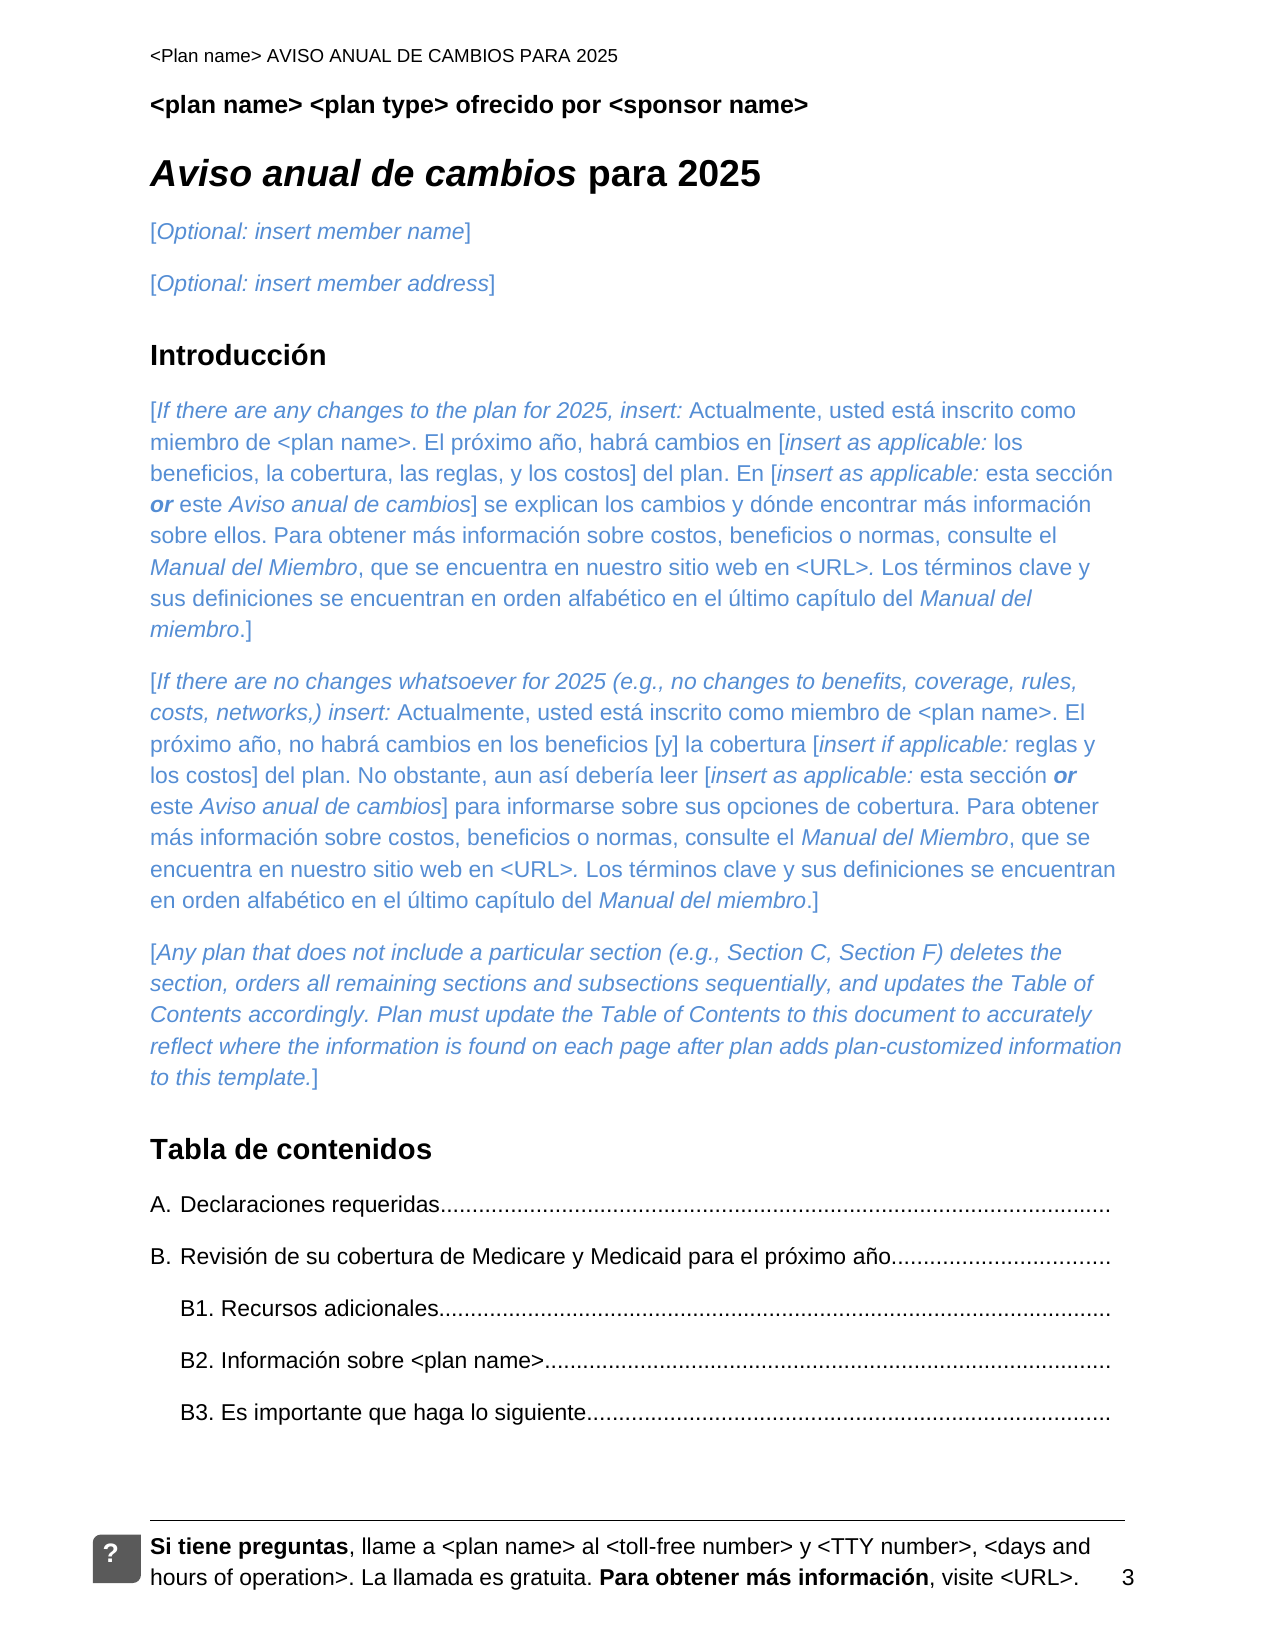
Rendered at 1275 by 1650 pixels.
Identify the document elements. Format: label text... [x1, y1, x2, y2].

text B. Revisión de su cobertura de Medicare y Medicaid para el próximo año 5 [150, 1239, 1050, 1271]
text [Any plan that does not include a particular section (e.g., Section C, Section F) deletes the section, orders all remaining sections and subsections sequentially, and updates the Table of Contents accordingly. Plan must update the Table of Contents to this document to accurately reflect where the information is found on each page after plan adds plan-customized information to this template.] [150, 935, 1125, 1092]
text B3. Es importante que haga lo siguiente 7 [180, 1396, 1050, 1427]
text Introducción [150, 335, 1125, 373]
text <plan name> <plan type> ofrecido por <sponsor name> [150, 90, 1125, 119]
text [If there are no changes whatsoever for 2025 (e.g., no changes to benefits, coverage, rules, costs, networks,) insert: Actualmente, usted está inscrito como miembro de <plan name>. El próximo año, no habrá cambios en los beneficios [y] la cobertura [insert if applicable: reglas y los costos] del plan. No obstante, aun así debería leer [insert as applicable: esta sección or este Aviso anual de cambios] para informarse sobre sus opciones de cobertura. Para obtener más información sobre costos, beneficios o normas, consulte el Manual del Miembro, que se encuentra en nuestro sitio web en <URL>. Los términos clave y sus definiciones se encuentran en orden alfabético en el último capítulo del Manual del miembro.] [150, 664, 1125, 914]
text [Optional: insert member address] [150, 267, 1125, 298]
text A. Declaraciones requeridas 5 [150, 1187, 1050, 1219]
text B2. Información sobre <plan name> 7 [180, 1344, 1050, 1375]
text B1. Recursos adicionales 6 [180, 1292, 1050, 1323]
text [If there are any changes to the plan for 2025, insert: Actualmente, usted está inscrito como miembro de <plan name>. El próximo año, habrá cambios en [insert as applicable: los beneficios, la cobertura, las reglas, y los costos] del plan. En [insert as applicable: esta sección or este Aviso anual de cambios] se explican los cambios y dónde encontrar más información sobre ellos. Para obtener más información sobre costos, beneficios o normas, consulte el Manual del Miembro, que se encuentra en nuestro sitio web en <URL>. Los términos clave y sus definiciones se encuentran en orden alfabético en el último capítulo del Manual del miembro.] [150, 394, 1125, 644]
text Tabla de contenidos [150, 1129, 1125, 1167]
text [Optional: insert member name] [150, 214, 1125, 246]
text Aviso anual de cambios para 2025 [150, 156, 1125, 194]
